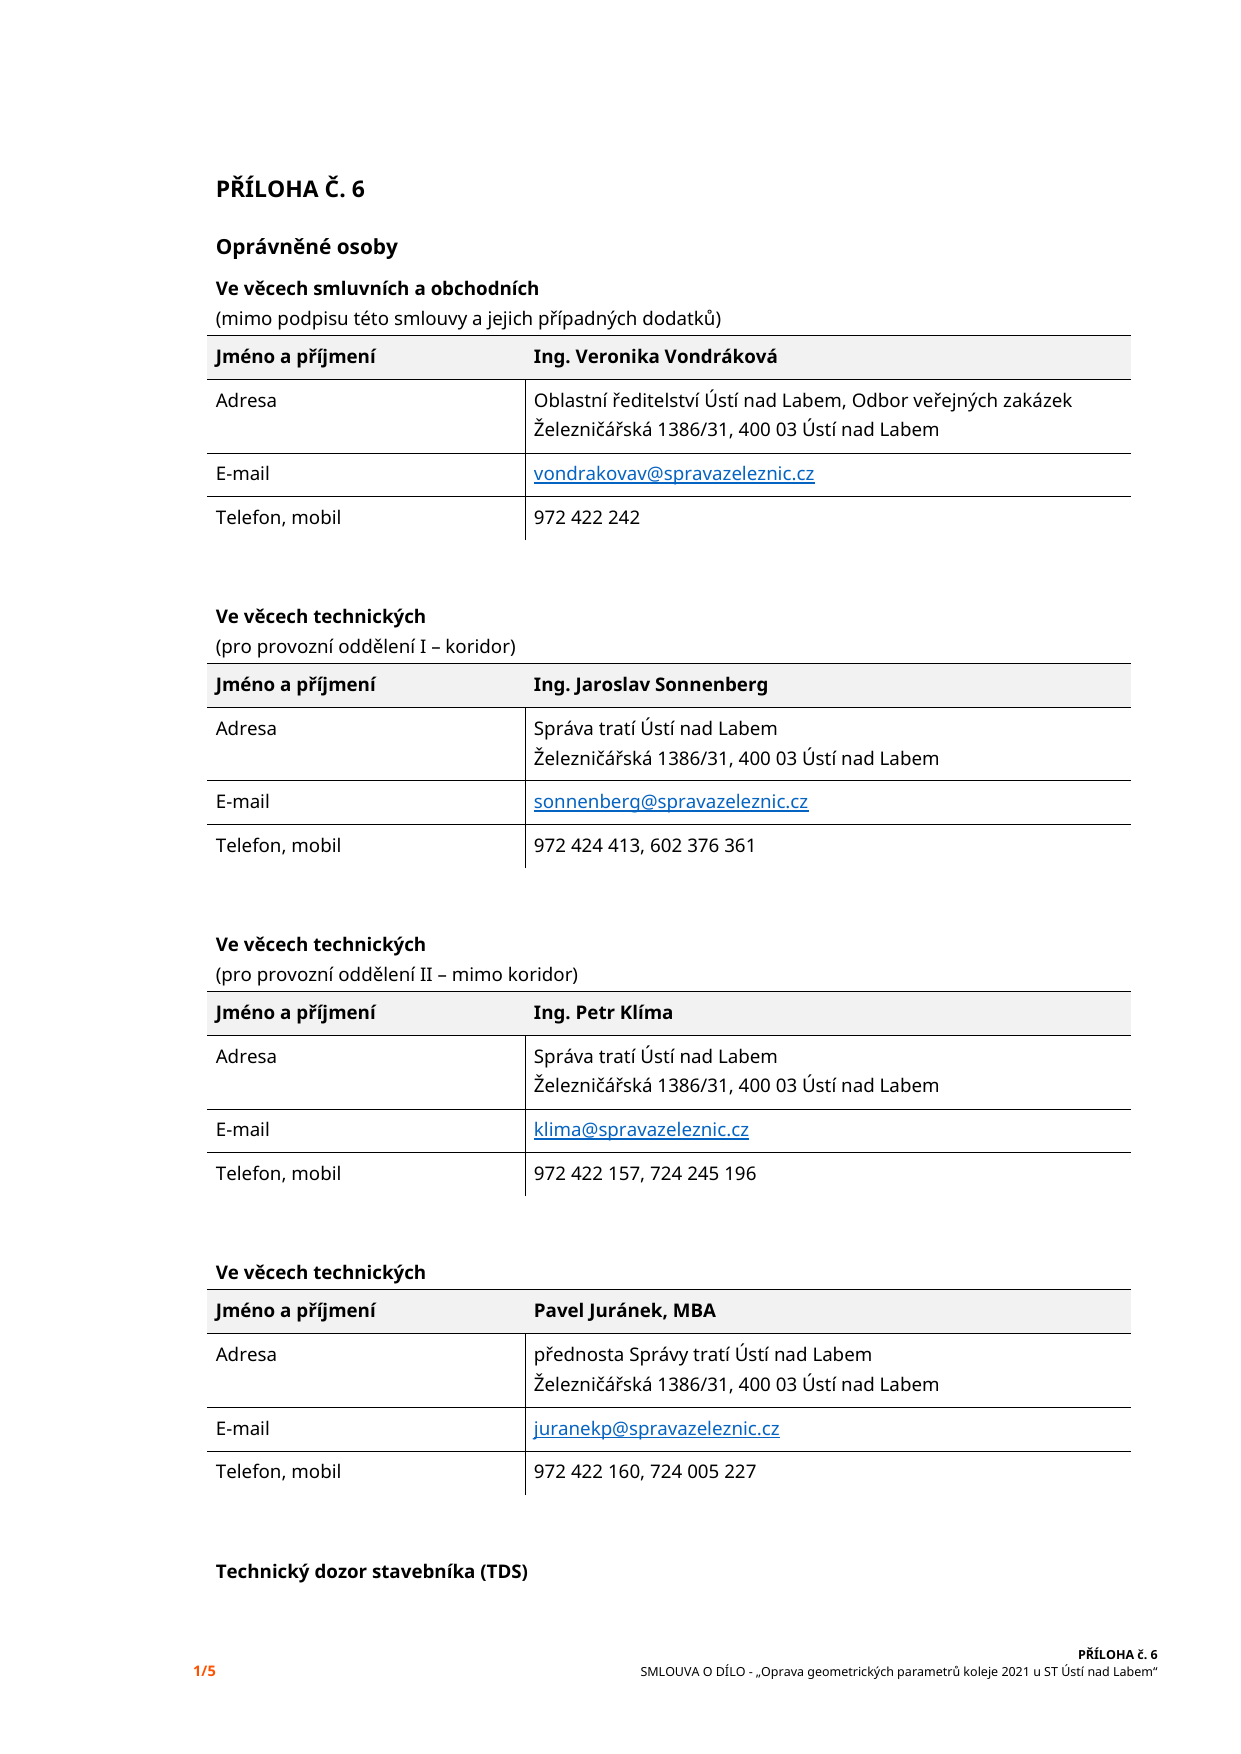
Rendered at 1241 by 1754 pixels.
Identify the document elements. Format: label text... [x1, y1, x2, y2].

table_cell Telefon, mobil [207, 825, 525, 868]
table_cell 972 422 160, 724 005 227 [526, 1452, 1131, 1494]
table_header Pavel Juránek, MBA [526, 1290, 1131, 1333]
table_header Ing. Petr Klíma [526, 992, 1131, 1035]
table_cell Adresa [207, 1036, 525, 1108]
table_cell 972 424 413, 602 376 361 [526, 825, 1131, 868]
text Ve věcech smluvních a obchodních [216, 276, 1093, 301]
table_cell Telefon, mobil [207, 1452, 525, 1494]
table_cell Adresa [207, 1334, 525, 1407]
text (pro provozní oddělení II – mimo koridor) [216, 961, 1093, 987]
text Příloha č. 6 [216, 172, 1093, 204]
table_cell klima@spravazeleznic.cz [526, 1110, 1131, 1152]
text Oprávněné osoby [216, 232, 1093, 260]
table_header Ing. Veronika Vondráková [526, 336, 1131, 379]
table_cell 972 422 157, 724 245 196 [526, 1153, 1131, 1196]
table_cell sonnenberg@spravazeleznic.cz [526, 781, 1131, 824]
table_cell Oblastní ředitelství Ústí nad Labem, Odbor veřejných zakázek Železničářská 1386/31, 400 03 Ústí nad Labem [526, 380, 1131, 452]
table_cell Telefon, mobil [207, 1153, 525, 1196]
table_header Jméno a příjmení [207, 664, 526, 707]
text (mimo podpisu této smlouvy a jejich případných dodatků) [216, 305, 1093, 331]
table_cell Adresa [207, 380, 525, 452]
table_cell 972 422 242 [526, 497, 1131, 540]
text (pro provozní oddělení I – koridor) [216, 633, 1093, 659]
text Technický dozor stavebníka (TDS) [216, 1558, 1093, 1583]
table_cell Správa tratí Ústí nad Labem Železničářská 1386/31, 400 03 Ústí nad Labem [526, 708, 1131, 780]
table_cell E-mail [207, 1408, 525, 1451]
table_header Jméno a příjmení [207, 1290, 526, 1333]
text Ve věcech technických [216, 604, 1093, 629]
table_cell vondrakovav@spravazeleznic.cz [526, 454, 1131, 496]
table_cell juranekp@spravazeleznic.cz [526, 1408, 1131, 1451]
table_header Jméno a příjmení [207, 992, 526, 1035]
table_cell Správa tratí Ústí nad Labem Železničářská 1386/31, 400 03 Ústí nad Labem [526, 1036, 1131, 1108]
table_cell Telefon, mobil [207, 497, 525, 540]
table_cell přednosta Správy tratí Ústí nad Labem Železničářská 1386/31, 400 03 Ústí nad Labem [526, 1334, 1131, 1407]
table_cell E-mail [207, 1110, 525, 1152]
text Ve věcech technických [216, 1260, 1093, 1285]
table_cell E-mail [207, 454, 525, 496]
table_header Ing. Jaroslav Sonnenberg [526, 664, 1131, 707]
table_cell E-mail [207, 781, 525, 824]
table_cell Adresa [207, 708, 525, 780]
text Ve věcech technických [216, 932, 1093, 957]
table_header Jméno a příjmení [207, 336, 526, 379]
